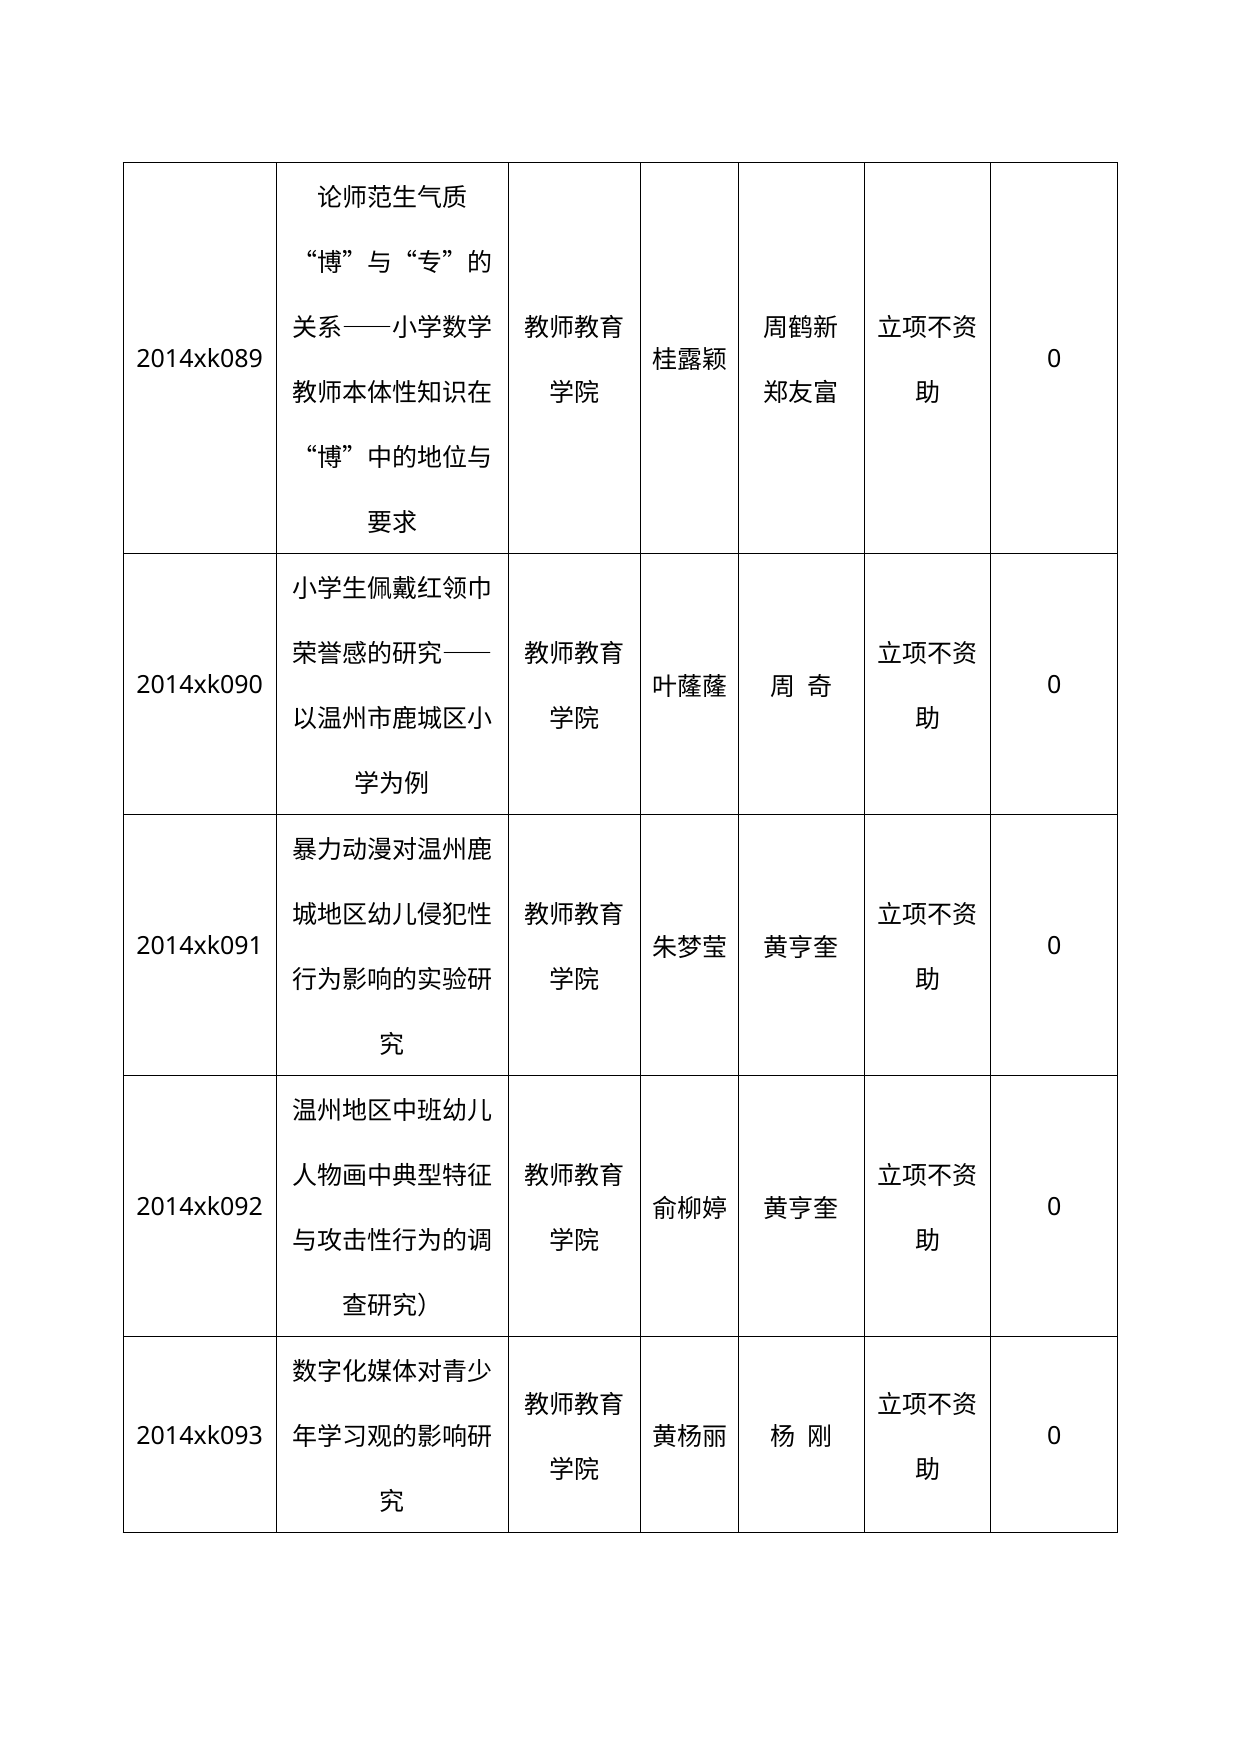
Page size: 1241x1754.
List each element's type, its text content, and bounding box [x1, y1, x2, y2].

table_cell 暴力动漫对温州鹿城地区幼儿侵犯性行为影响的实验研究 [277, 815, 508, 1075]
table_cell 桂露颖 [641, 163, 738, 553]
table_cell 黄亨奎 [739, 1076, 864, 1336]
table_cell 0 [991, 815, 1117, 1075]
table_cell 2014xk089 [124, 163, 276, 553]
table_cell 立项不资助 [865, 163, 990, 553]
table_cell 教师教育学院 [509, 163, 640, 553]
table_cell 黄杨丽 [641, 1337, 738, 1532]
table_cell 教师教育学院 [509, 554, 640, 814]
table_cell 朱梦莹 [641, 815, 738, 1075]
table_cell 2014xk092 [124, 1076, 276, 1336]
table_cell 教师教育学院 [509, 1076, 640, 1336]
table_cell 立项不资助 [865, 1337, 990, 1532]
table_cell 教师教育学院 [509, 1337, 640, 1532]
table_cell 立项不资助 [865, 1076, 990, 1336]
table_cell 小学生佩戴红领巾荣誉感的研究——以温州市鹿城区小学为例 [277, 554, 508, 814]
table_cell 黄亨奎 [739, 815, 864, 1075]
table_cell 论师范生气质“博”与“专”的关系——小学数学教师本体性知识在“博”中的地位与要求 [277, 163, 508, 553]
table_cell 俞柳婷 [641, 1076, 738, 1336]
table_cell 杨 刚 [739, 1337, 864, 1532]
table_cell 叶蕯蕯 [641, 554, 738, 814]
table_cell 周鹤新 郑友富 [739, 163, 864, 553]
table_cell 立项不资助 [865, 554, 990, 814]
table_cell 0 [991, 1076, 1117, 1336]
table_cell 温州地区中班幼儿人物画中典型特征与攻击性行为的调查研究） [277, 1076, 508, 1336]
table_cell 2014xk090 [124, 554, 276, 814]
table_cell 0 [991, 1337, 1117, 1532]
table_cell 2014xk093 [124, 1337, 276, 1532]
table_cell 周 奇 [739, 554, 864, 814]
table_cell 0 [991, 163, 1117, 553]
table_cell 0 [991, 554, 1117, 814]
table_cell 2014xk091 [124, 815, 276, 1075]
table_cell 教师教育学院 [509, 815, 640, 1075]
table_cell 数字化媒体对青少年学习观的影响研究 [277, 1337, 508, 1532]
table_cell 立项不资助 [865, 815, 990, 1075]
